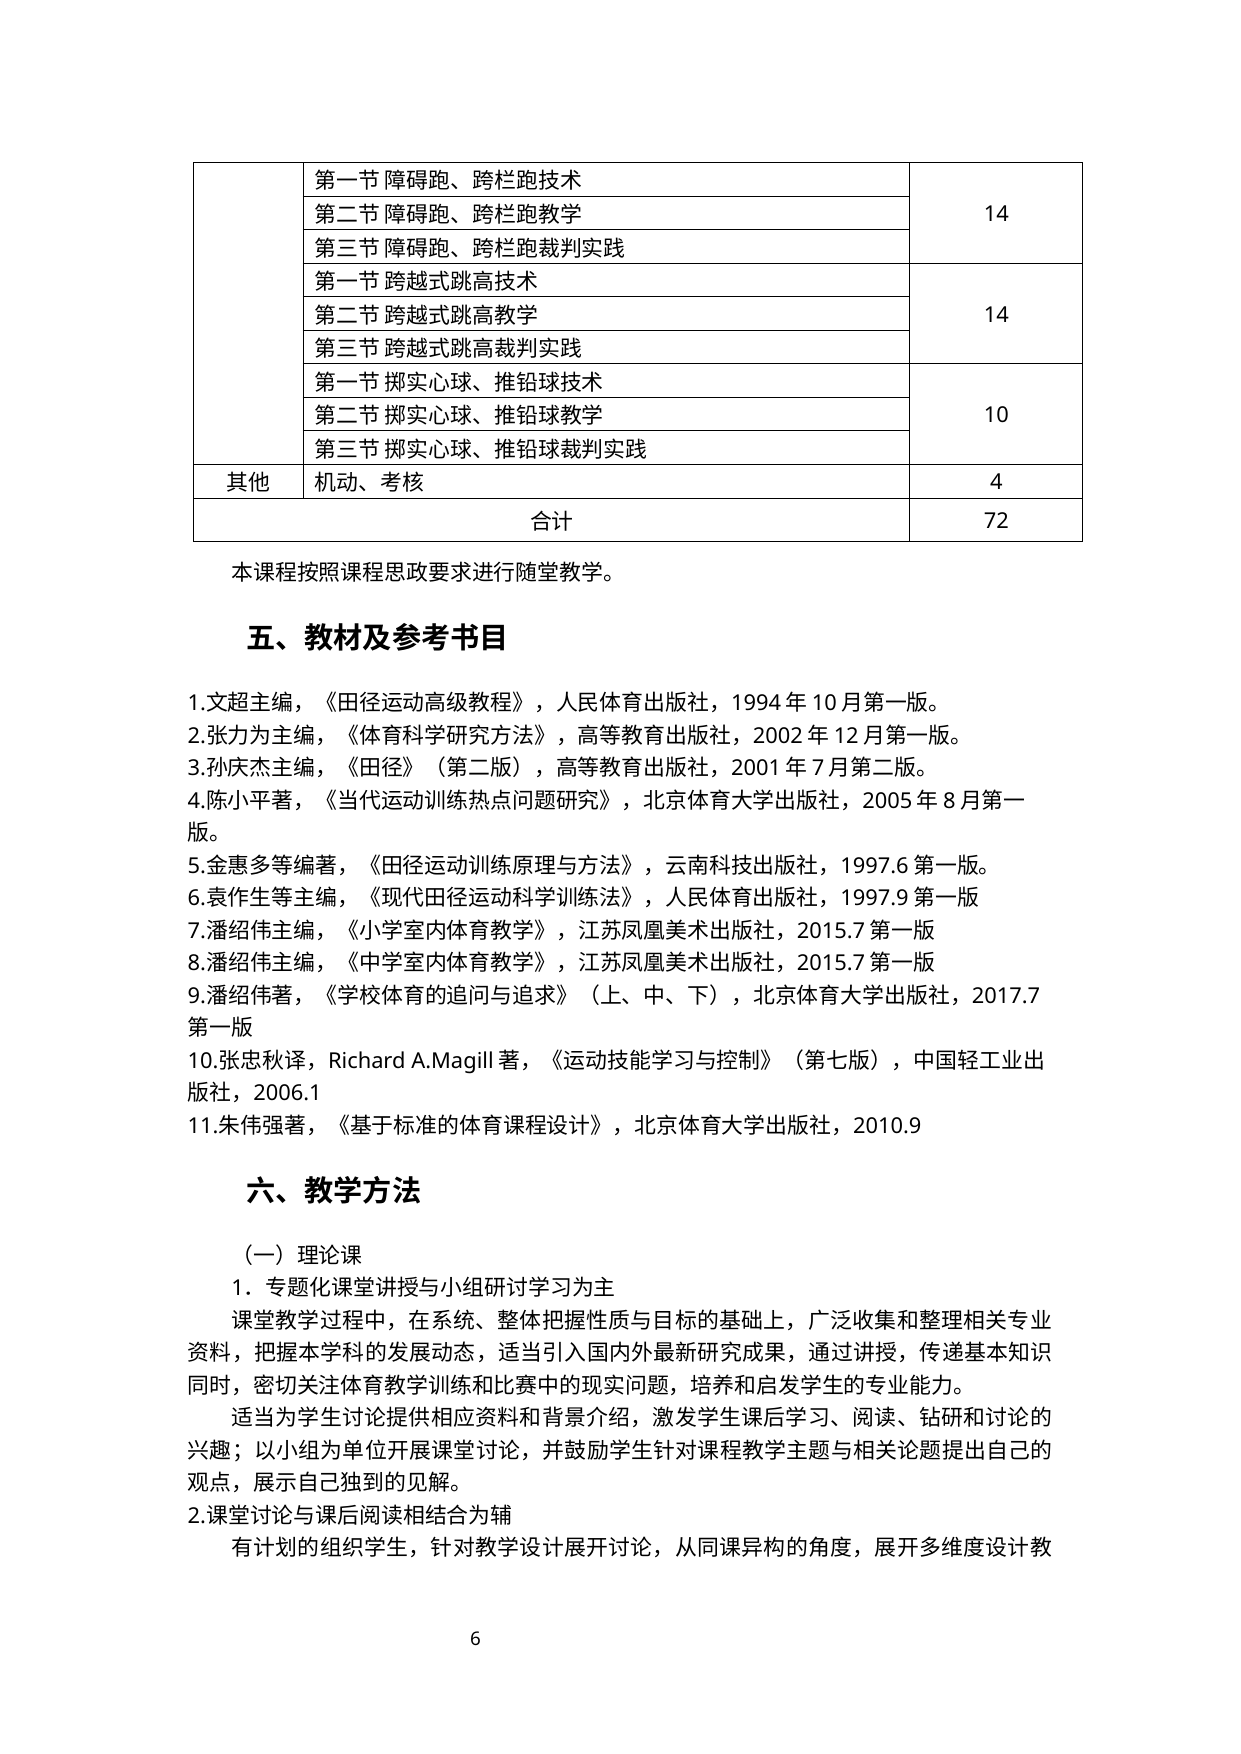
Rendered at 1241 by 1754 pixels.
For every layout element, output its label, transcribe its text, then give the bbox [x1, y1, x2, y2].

table_cell 第三节 障碍跑、跨栏跑裁判实践 [304, 230, 909, 263]
text 课堂教学过程中，在系统、整体把握性质与目标的基础上，广泛收集和整理相关专业资料，把握本学科的发展动态，适当引入国内外最新研究成果，通过讲授，传递基本知识。同时，密切关注体育教学训练和比赛中的现实问题，培养和启发学生的专业能力。 [187, 1302, 1053, 1400]
table_cell 机动、考核 [304, 465, 909, 497]
table_cell 其他 [194, 465, 303, 497]
text 6.袁作生等主编，《现代田径运动科学训练法》，人民体育出版社，1997.9第一版 [187, 880, 1053, 912]
text 1．专题化课堂讲授与小组研讨学习为主 [187, 1270, 1053, 1302]
text 10.张忠秋译，Richard A.Magill著，《运动技能学习与控制》（第七版），中国轻工业出版社，2006.1 [187, 1042, 1053, 1107]
list 2.课堂讨论与课后阅读相结合为辅 [187, 1497, 1053, 1530]
table_cell 第一节 掷实心球、推铅球技术 [304, 364, 909, 397]
table_cell 第一节 障碍跑、跨栏跑技术 [304, 163, 909, 196]
text 5.金惠多等编著，《田径运动训练原理与方法》，云南科技出版社，1997.6第一版。 [187, 847, 1053, 880]
table_cell 72 [910, 499, 1082, 541]
text 9.潘绍伟著，《学校体育的追问与追求》（上、中、下），北京体育大学出版社，2017.7第一版 [187, 977, 1053, 1042]
table_cell 14 [910, 264, 1082, 363]
text 4.陈小平著，《当代运动训练热点问题研究》，北京体育大学出版社，2005年8月第一版。 [187, 782, 1053, 847]
text 适当为学生讨论提供相应资料和背景介绍，激发学生课后学习、阅读、钻研和讨论的兴趣；以小组为单位开展课堂讨论，并鼓励学生针对课程教学主题与相关论题提出自己的观点，展示自己独到的见解。 [187, 1400, 1053, 1497]
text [187, 1530, 1053, 1562]
text 7.潘绍伟主编，《小学室内体育教学》，江苏凤凰美术出版社，2015.7第一版 [187, 912, 1053, 945]
table_cell 10 [910, 364, 1082, 464]
text 六、教学方法 [187, 1156, 1053, 1221]
table_cell 第二节 掷实心球、推铅球教学 [304, 398, 909, 430]
table_cell 14 [910, 163, 1082, 263]
text 8.潘绍伟主编，《中学室内体育教学》，江苏凤凰美术出版社，2015.7第一版 [187, 945, 1053, 977]
text 3.孙庆杰主编，《田径》（第二版），高等教育出版社，2001年7月第二版。 [187, 750, 1053, 782]
table_cell 4 [910, 465, 1082, 497]
table_cell 合计 [194, 499, 909, 541]
table_cell 第三节 跨越式跳高裁判实践 [304, 331, 909, 363]
text 11.朱伟强著，《基于标准的体育课程设计》，北京体育大学出版社，2010.9 [187, 1107, 1053, 1140]
text （一）理论课 [187, 1237, 1053, 1270]
table_cell 第二节 障碍跑、跨栏跑教学 [304, 197, 909, 229]
text 本课程按照课程思政要求进行随堂教学。 [187, 555, 1053, 587]
table_cell 第一节 跨越式跳高技术 [304, 264, 909, 296]
table_cell 第二节 跨越式跳高教学 [304, 297, 909, 330]
text 1.文超主编，《田径运动高级教程》，人民体育出版社，1994年10月第一版。 [187, 685, 1053, 717]
text 2.张力为主编，《体育科学研究方法》，高等教育出版社，2002年12月第一版。 [187, 717, 1053, 750]
table_cell 第三节 掷实心球、推铅球裁判实践 [304, 431, 909, 464]
list 五、教材及参考书目 [187, 603, 1053, 668]
